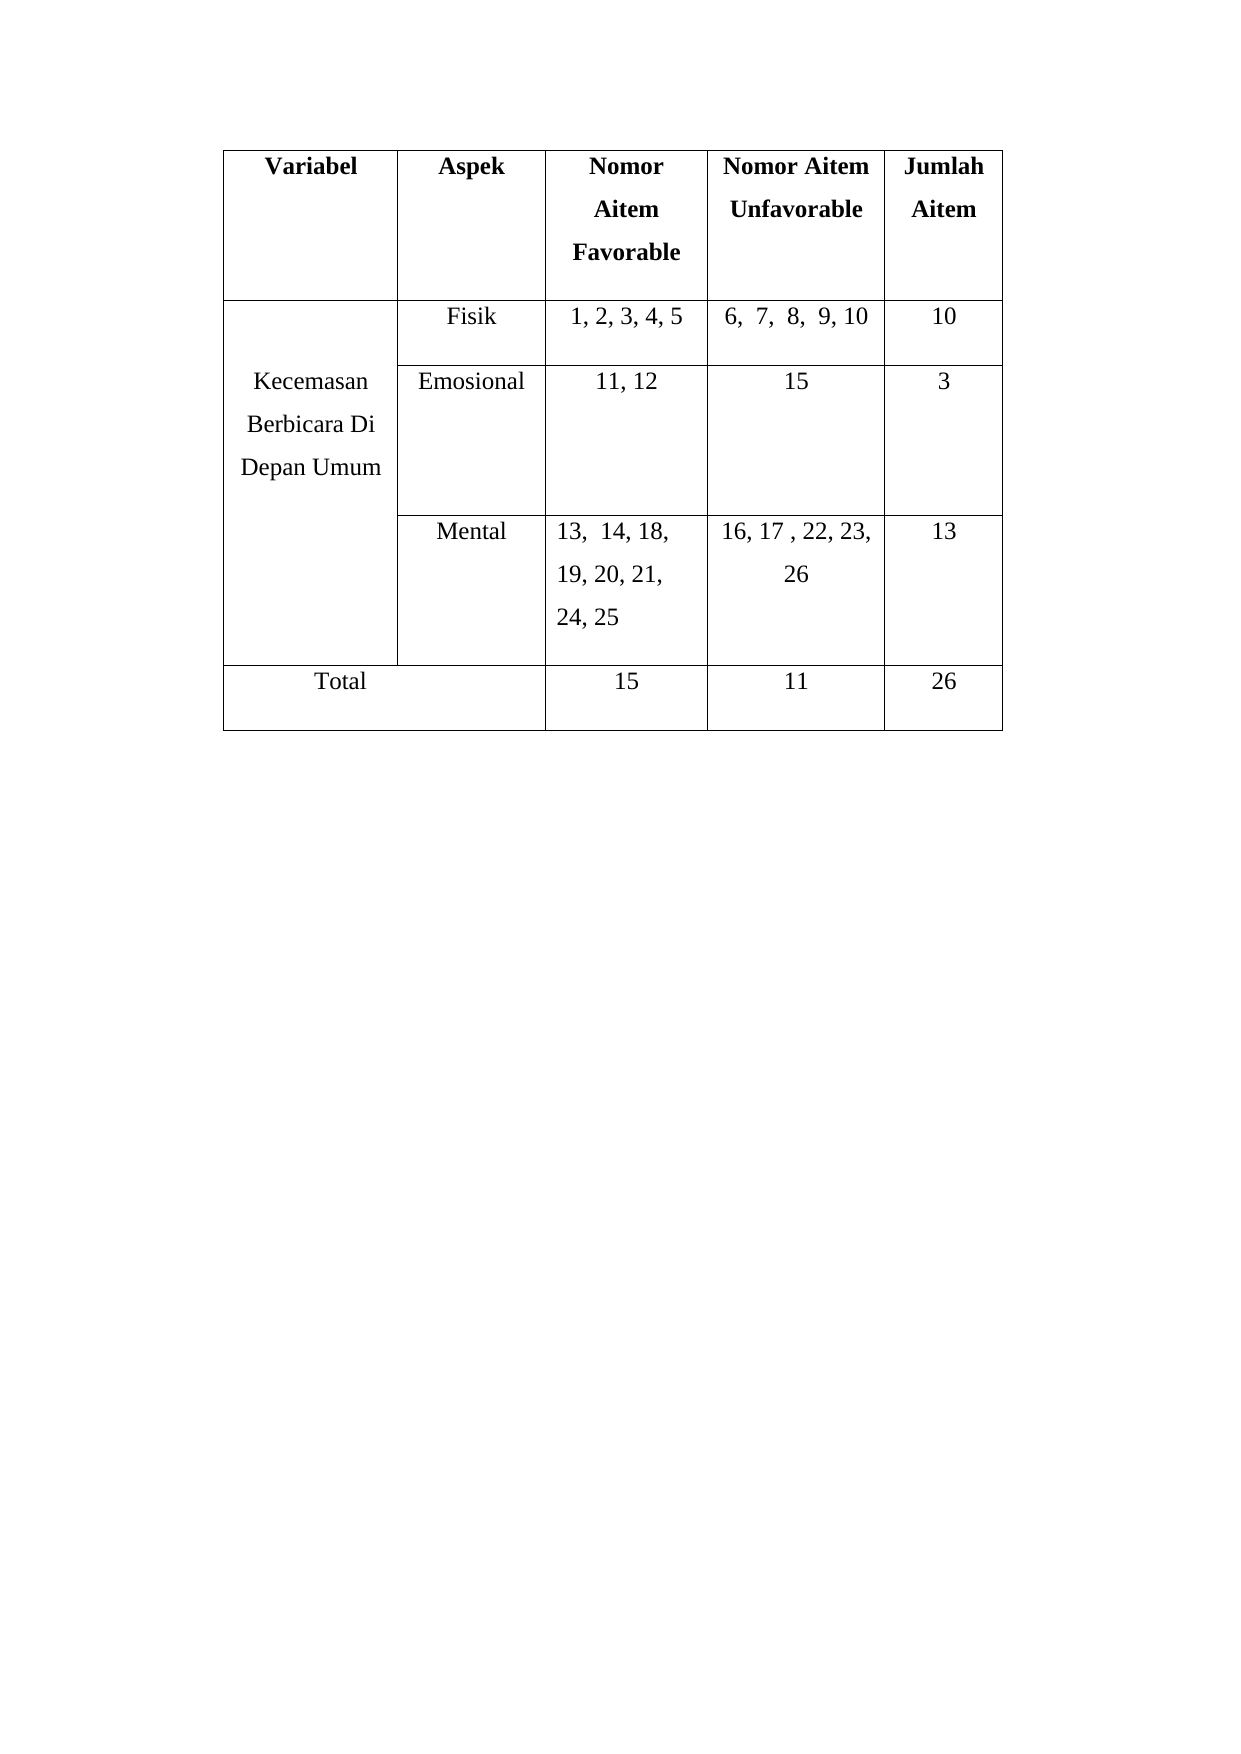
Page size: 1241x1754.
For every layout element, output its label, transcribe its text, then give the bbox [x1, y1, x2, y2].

table_cell 26 [885, 666, 1002, 730]
table_cell 13, 14, 18, 19, 20, 21, 24, 25 [546, 516, 707, 665]
table_header Aspek [398, 151, 545, 300]
table_cell 15 [708, 366, 884, 515]
table_cell 6, 7, 8, 9, 10 [708, 301, 884, 365]
table_cell [224, 301, 397, 365]
table_cell 11, 12 [546, 366, 707, 515]
table_header Nomor Aitem Favorable [546, 151, 707, 300]
table_cell Mental [398, 516, 545, 665]
table_cell 1, 2, 3, 4, 5 [546, 301, 707, 365]
table_cell Emosional [398, 366, 545, 515]
table_cell [224, 515, 397, 665]
table_header Variabel [224, 151, 397, 300]
table_cell Total [224, 666, 398, 730]
table_cell Kecemasan Berbicara Di Depan Umum [224, 365, 397, 515]
table_cell Fisik [398, 301, 545, 365]
table_cell 11 [708, 666, 884, 730]
table_header Jumlah Aitem [885, 151, 1002, 300]
table_cell 3 [885, 366, 1002, 515]
table_cell [398, 666, 545, 730]
table_cell 15 [546, 666, 707, 730]
table_cell 10 [885, 301, 1002, 365]
table_cell 16, 17 , 22, 23, 26 [708, 516, 884, 665]
table_header Nomor Aitem Unfavorable [708, 151, 884, 300]
table_cell 13 [885, 516, 1002, 665]
